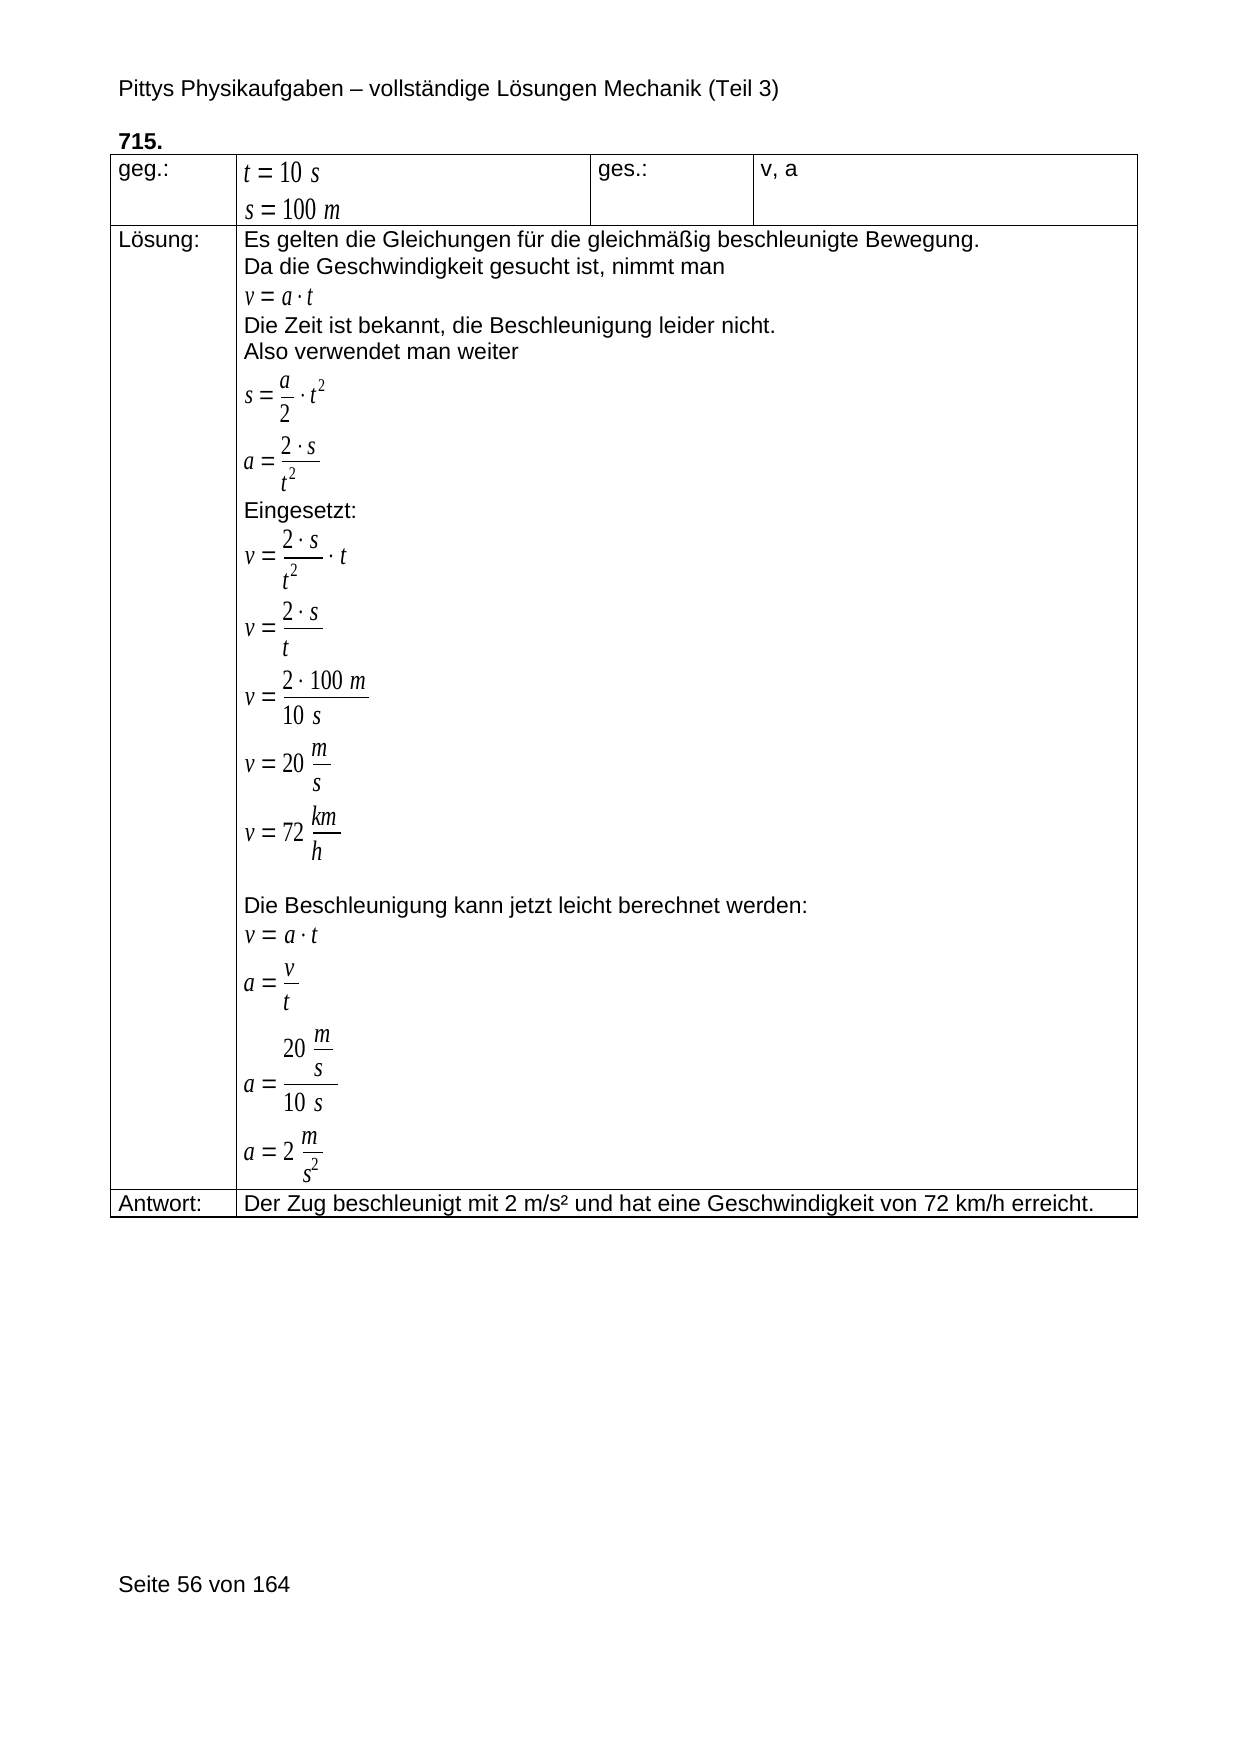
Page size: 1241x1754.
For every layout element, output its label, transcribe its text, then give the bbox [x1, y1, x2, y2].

table_header ges.: [591, 155, 753, 225]
table_cell Es gelten die Gleichungen für die gleichmäßig beschleunigte Bewegung. Da die Geschwindigkeit gesucht ist, nimmt man Die Zeit ist bekannt, die Beschleunigung leider nicht. Also verwendet man weiter Eingesetzt: Die Beschleunigung kann jetzt leicht berechnet werden: [237, 226, 1137, 1189]
table_cell Antwort: [111, 1190, 236, 1216]
table_header [237, 155, 590, 225]
table_header v, a [754, 155, 1137, 225]
table_cell Lösung: [111, 226, 236, 1189]
table_header geg.: [111, 155, 236, 225]
table_cell Der Zug beschleunigt mit 2 m/s² und hat eine Geschwindigkeit von 72 km/h erreicht. [237, 1190, 1137, 1216]
text 715. [118, 128, 1152, 154]
